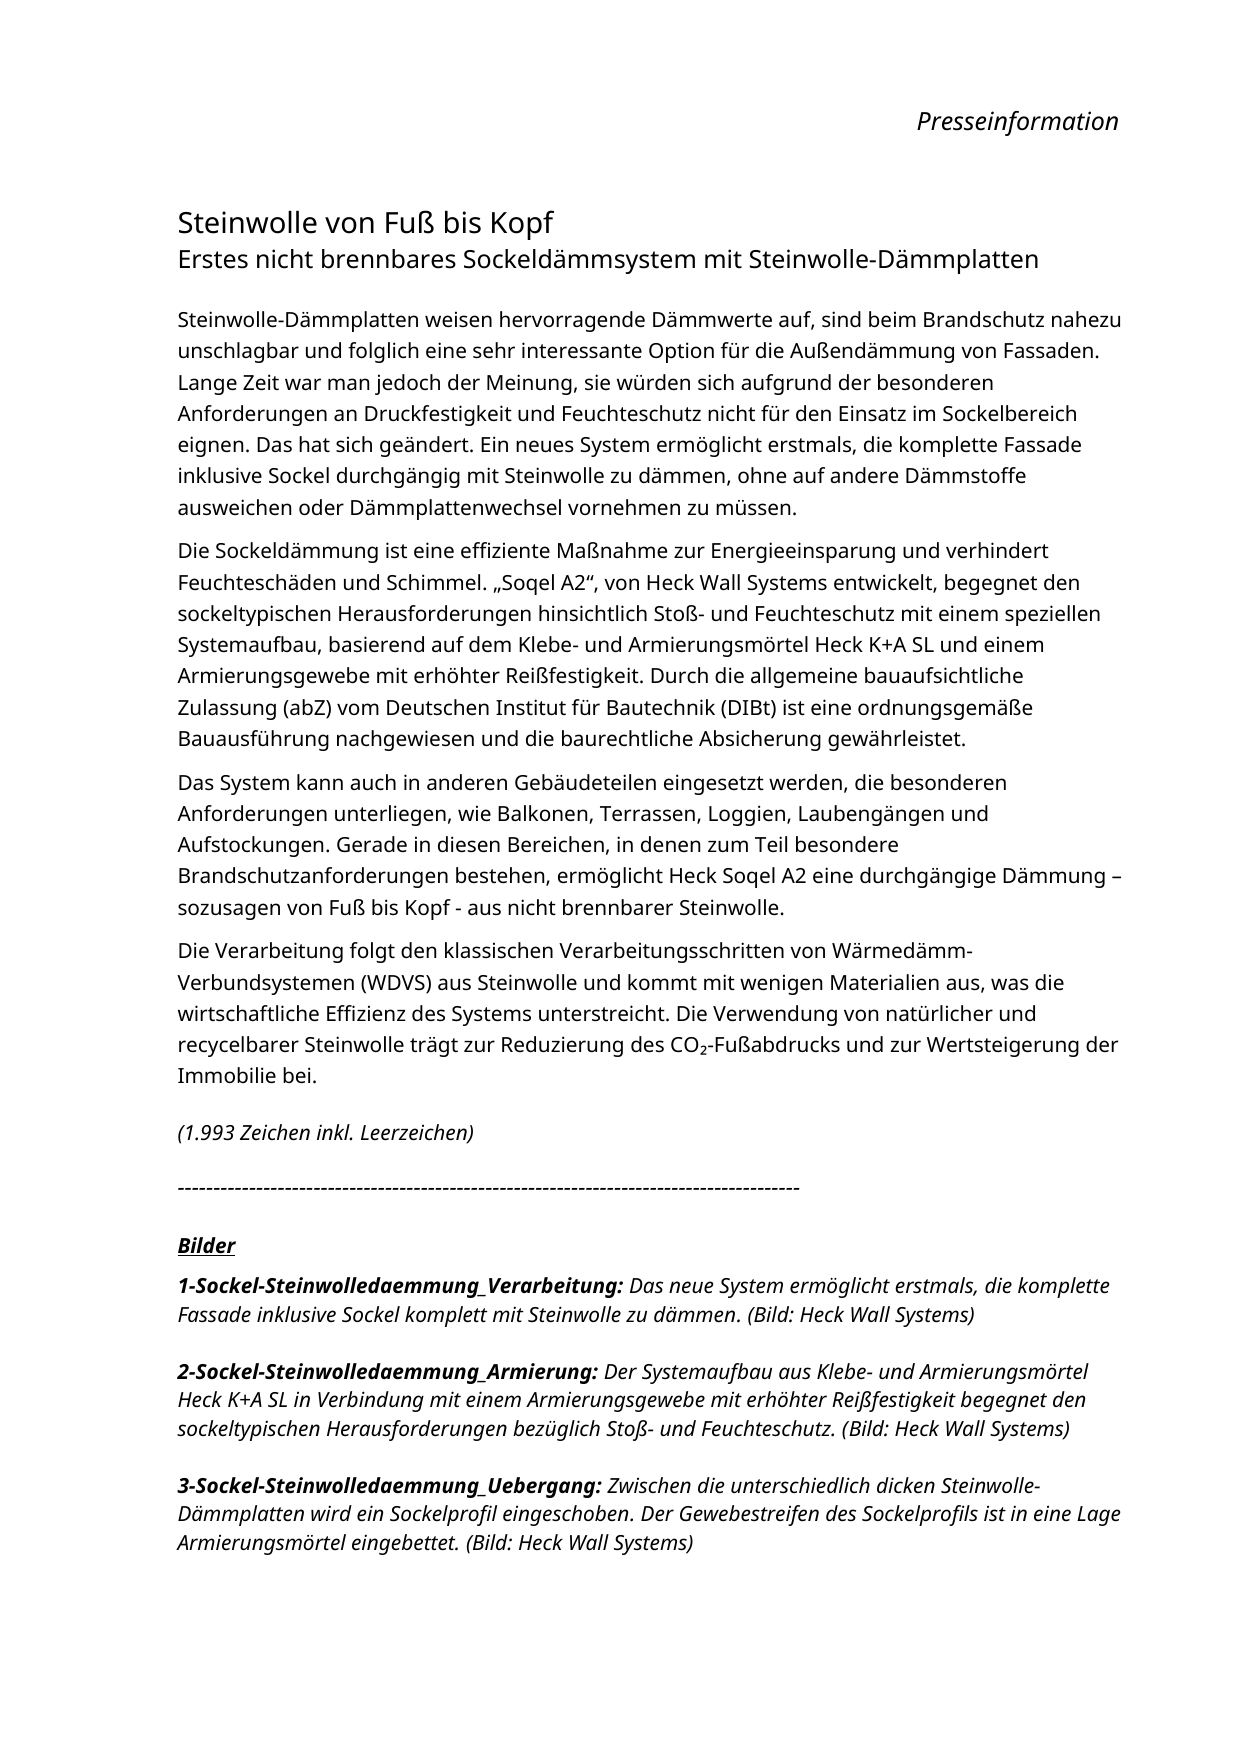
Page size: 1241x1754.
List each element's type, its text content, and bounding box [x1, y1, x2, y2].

text Die Sockeldämmung ist eine effiziente Maßnahme zur Energieeinsparung und verhindert Feuchteschäden und Schimmel. „Soqel A2“, von Heck Wall Systems entwickelt, begegnet den sockeltypischen Herausforderungen hinsichtlich Stoß- und Feuchteschutz mit einem speziellen Systemaufbau, basierend auf dem Klebe- und Armierungsmörtel Heck K+A SL und einem Armierungsgewebe mit erhöhter Reißfestigkeit. Durch die allgemeine bauaufsichtliche Zulassung (abZ) vom Deutschen Institut für Bautechnik (DIBt) ist eine ordnungsgemäße Bauausführung nachgewiesen und die baurechtliche Absicherung gewährleistet. [177, 534, 1126, 753]
text --------------------------------------------------------------------------------------- [177, 1171, 1126, 1202]
text 3-Sockel-Steinwolledaemmung_Uebergang: Zwischen die unterschiedlich dicken Steinwolle-Dämmplatten wird ein Sockelprofil eingeschoben. Der Gewebestreifen des Sockelprofils ist in eine Lage Armierungsmörtel eingebettet. (Bild: Heck Wall Systems) [177, 1471, 1126, 1556]
text Erstes nicht brennbares Sockeldämmsystem mit Steinwolle-Dämmplatten [177, 242, 1122, 276]
text Bilder [177, 1231, 1122, 1259]
text Das System kann auch in anderen Gebäudeteilen eingesetzt werden, die besonderen Anforderungen unterliegen, wie Balkonen, Terrassen, Loggien, Laubengängen und Aufstockungen. Gerade in diesen Bereichen, in denen zum Teil besondere Brandschutzanforderungen bestehen, ermöglicht Heck Soqel A2 eine durchgängige Dämmung – sozusagen von Fuß bis Kopf - aus nicht brennbarer Steinwolle. [177, 765, 1126, 921]
text Die Verarbeitung folgt den klassischen Verarbeitungsschritten von Wärmedämm-Verbundsystemen (WDVS) aus Steinwolle und kommt mit wenigen Materialien aus, was die wirtschaftliche Effizienz des Systems unterstreicht. Die Verwendung von natürlicher und recycelbarer Steinwolle trägt zur Reduzierung des CO₂-Fußabdrucks und zur Wertsteigerung der Immobilie bei. [177, 934, 1126, 1090]
text (1.993 Zeichen inkl. Leerzeichen) [177, 1118, 1126, 1171]
text Steinwolle-Dämmplatten weisen hervorragende Dämmwerte auf, sind beim Brandschutz nahezu unschlagbar und folglich eine sehr interessante Option für die Außendämmung von Fassaden. Lange Zeit war man jedoch der Meinung, sie würden sich aufgrund der besonderen Anforderungen an Druckfestigkeit und Feuchteschutz nicht für den Einsatz im Sockelbereich eignen. Das hat sich geändert. Ein neues System ermöglicht erstmals, die komplette Fassade inklusive Sockel durchgängig mit Steinwolle zu dämmen, ohne auf andere Dämmstoffe ausweichen oder Dämmplattenwechsel vornehmen zu müssen. [177, 303, 1126, 521]
text 2-Sockel-Steinwolledaemmung_Armierung: Der Systemaufbau aus Klebe- und Armierungsmörtel Heck K+A SL in Verbindung mit einem Armierungsgewebe mit erhöhter Reißfestigkeit begegnet den sockeltypischen Herausforderungen bezüglich Stoß- und Feuchteschutz. (Bild: Heck Wall Systems) [177, 1357, 1122, 1442]
text 1-Sockel-Steinwolledaemmung_Verarbeitung: Das neue System ermöglicht erstmals, die komplette Fassade inklusive Sockel komplett mit Steinwolle zu dämmen. (Bild: Heck Wall Systems) [177, 1272, 1122, 1328]
text Steinwolle von Fuß bis Kopf [177, 202, 1122, 242]
